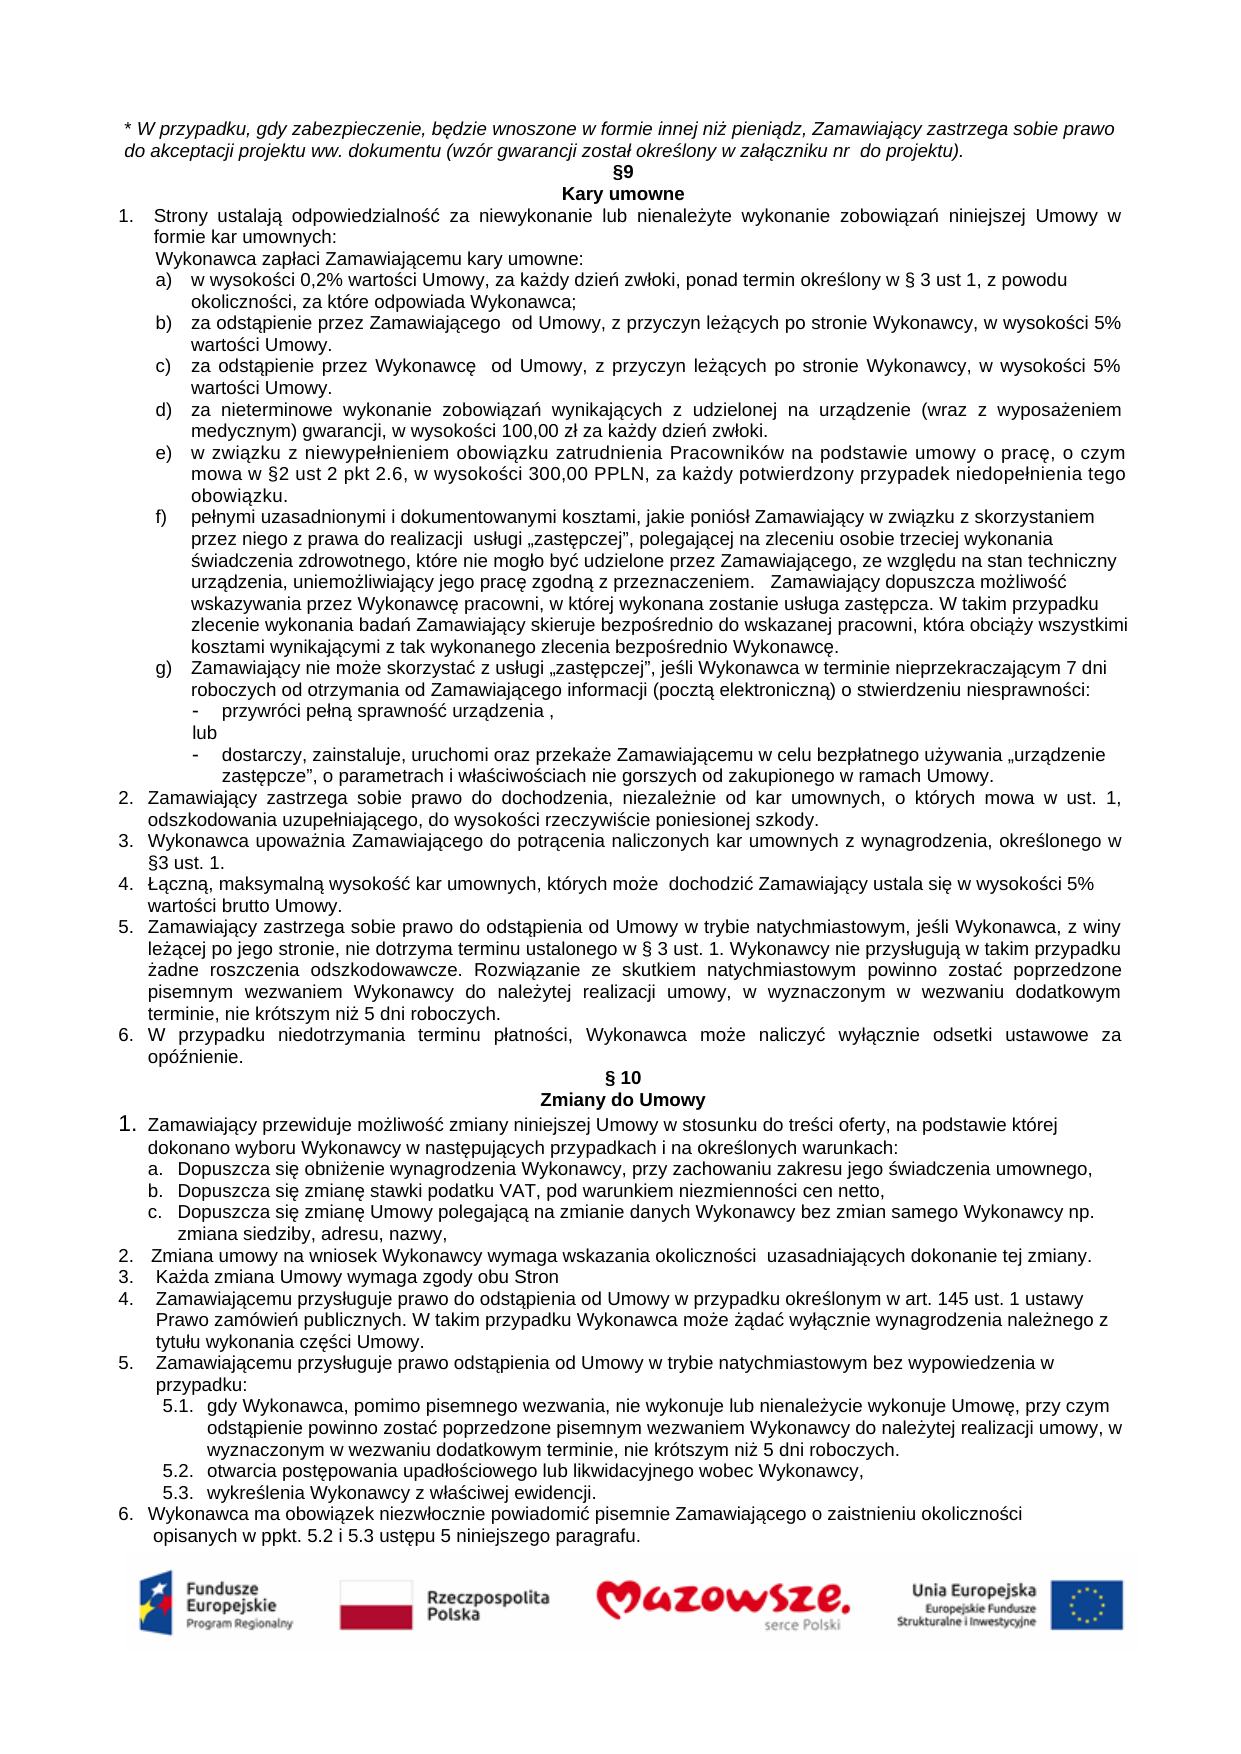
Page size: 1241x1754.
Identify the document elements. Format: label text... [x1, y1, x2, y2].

list w wysokości 0,2% wartości Umowy, za każdy dzień zwłoki, ponad termin określony w § 3 ust 1, z powodu okoliczności, za które odpowiada Wykonawca; [155, 269, 1122, 312]
list Zmiana umowy na wniosek Wykonawcy wymaga wskazania okoliczności uzasadniających dokonanie tej zmiany. [118, 1244, 1111, 1266]
list dostarczy, zainstaluje, uruchomi oraz przekaże Zamawiającemu w celu bezpłatnego używania „urządzenie zastępcze”, o parametrach i właściwościach nie gorszych od zakupionego w ramach Umowy. [192, 743, 1128, 787]
list Strony ustalają odpowiedzialność za niewykonanie lub nienależyte wykonanie zobowiązań niniejszej Umowy w formie kar umownych: [118, 204, 1122, 247]
list Każda zmiana Umowy wymaga zgody obu Stron [118, 1266, 1111, 1287]
list Wykonawca ma obowiązek niezwłocznie powiadomić pisemnie Zamawiającego o zaistnieniu okoliczności opisanych w ppkt. 5.2 i 5.3 ustępu 5 niniejszego paragrafu. [118, 1503, 1111, 1546]
text Wykonawca zapłaci Zamawiającemu kary umowne: [155, 247, 1122, 269]
text §9 [124, 161, 1122, 183]
list za odstąpienie przez Wykonawcę od Umowy, z przyczyn leżących po stronie Wykonawcy, w wysokości 5% wartości Umowy. [155, 355, 1122, 398]
text Kary umowne [124, 183, 1122, 204]
list Łączną, maksymalną wysokość kar umownych, których może dochodzić Zamawiający ustala się w wysokości 5% wartości brutto Umowy. [118, 873, 1128, 916]
list Dopuszcza się zmianę stawki podatku VAT, pod warunkiem niezmienności cen netto, [148, 1180, 1124, 1201]
list za nieterminowe wykonanie zobowiązań wynikających z udzielonej na urządzenie (wraz z wyposażeniem medycznym) gwarancji, w wysokości 100,00 zł za każdy dzień zwłoki. [155, 398, 1122, 442]
list gdy Wykonawca, pomimo pisemnego wezwania, nie wykonuje lub nienależycie wykonuje Umowę, przy czym odstąpienie powinno zostać poprzedzone pisemnym wezwaniem Wykonawcy do należytej realizacji umowy, w wyznaczonym w wezwaniu dodatkowym terminie, nie krótszym niż 5 dni roboczych. [162, 1395, 1128, 1460]
list otwarcia postępowania upadłościowego lub likwidacyjnego wobec Wykonawcy, [162, 1460, 1122, 1482]
list Zamawiającemu przysługuje prawo do odstąpienia od Umowy w przypadku określonym w art. 145 ust. 1 ustawy Prawo zamówień publicznych. W takim przypadku Wykonawca może żądać wyłącznie wynagrodzenia należnego z tytułu wykonania części Umowy. [118, 1287, 1111, 1352]
list wykreślenia Wykonawcy z właściwej ewidencji. [162, 1482, 1122, 1503]
list Zamawiający nie może skorzystać z usługi „zastępczej”, jeśli Wykonawca w terminie nieprzekraczającym 7 dni roboczych od otrzymania od Zamawiającego informacji (pocztą elektroniczną) o stwierdzeniu niesprawności: [155, 657, 1122, 700]
list Zamawiający zastrzega sobie prawo do odstąpienia od Umowy w trybie natychmiastowym, jeśli Wykonawca, z winy leżącej po jego stronie, nie dotrzyma terminu ustalonego w § 3 ust. 1. Wykonawcy nie przysługują w takim przypadku żadne roszczenia odszkodowawcze. Rozwiązanie ze skutkiem natychmiastowym powinno zostać poprzedzone pisemnym wezwaniem Wykonawcy do należytej realizacji umowy, w wyznaczonym w wezwaniu dodatkowym terminie, nie krótszym niż 5 dni roboczych. [118, 916, 1122, 1024]
list Wykonawca upoważnia Zamawiającego do potrącenia naliczonych kar umownych z wynagrodzenia, określonego w §3 ust. 1. [118, 830, 1122, 873]
list Zamawiający zastrzega sobie prawo do dochodzenia, niezależnie od kar umownych, o których mowa w ust. 1, odszkodowania uzupełniającego, do wysokości rzeczywiście poniesionej szkody. [118, 787, 1122, 830]
text § 10 [124, 1067, 1122, 1089]
list w związku z niewypełnieniem obowiązku zatrudnienia Pracowników na podstawie umowy o pracę, o czym mowa w §2 ust 2 pkt 2.6, w wysokości 300,00 PPLN, za każdy potwierdzony przypadek niedopełnienia tego obowiązku. [155, 442, 1128, 506]
list pełnymi uzasadnionymi i dokumentowanymi kosztami, jakie poniósł Zamawiający w związku z skorzystaniem przez niego z prawa do realizacji usługi „zastępczej”, polegającej na zleceniu osobie trzeciej wykonania świadczenia zdrowotnego, które nie mogło być udzielone przez Zamawiającego, ze względu na stan techniczny urządzenia, uniemożliwiający jego pracę zgodną z przeznaczeniem. Zamawiający dopuszcza możliwość wskazywania przez Wykonawcę pracowni, w której wykonana zostanie usługa zastępcza. W takim przypadku zlecenie wykonania badań Zamawiający skieruje bezpośrednio do wskazanej pracowni, która obciąży wszystkimi kosztami wynikającymi z tak wykonanego zlecenia bezpośrednio Wykonawcę. [155, 506, 1128, 657]
text Zmiany do Umowy [124, 1089, 1122, 1110]
picture [124, 1554, 1140, 1652]
list Dopuszcza się zmianę Umowy polegającą na zmianie danych Wykonawcy bez zmian samego Wykonawcy np. zmiana siedziby, adresu, nazwy, [148, 1201, 1111, 1244]
list za odstąpienie przez Zamawiającego od Umowy, z przyczyn leżących po stronie Wykonawcy, w wysokości 5% wartości Umowy. [155, 312, 1122, 355]
text lub [192, 722, 1122, 743]
list W przypadku niedotrzymania terminu płatności, Wykonawca może naliczyć wyłącznie odsetki ustawowe za opóźnienie. [118, 1024, 1122, 1067]
list przywróci pełną sprawność urządzenia , [192, 700, 1128, 722]
list Dopuszcza się obniżenie wynagrodzenia Wykonawcy, przy zachowaniu zakresu jego świadczenia umownego, [148, 1158, 1124, 1180]
list Zamawiający przewiduje możliwość zmiany niniejszej Umowy w stosunku do treści oferty, na podstawie której dokonano wyboru Wykonawcy w następujących przypadkach i na określonych warunkach: [118, 1110, 1124, 1158]
text * W przypadku, gdy zabezpieczenie, będzie wnoszone w formie innej niż pieniądz, Zamawiający zastrzega sobie prawo do akceptacji projektu ww. dokumentu (wzór gwarancji został określony w załączniku nr do projektu). [124, 118, 1122, 161]
list Zamawiającemu przysługuje prawo odstąpienia od Umowy w trybie natychmiastowym bez wypowiedzenia w przypadku: [118, 1352, 1111, 1395]
